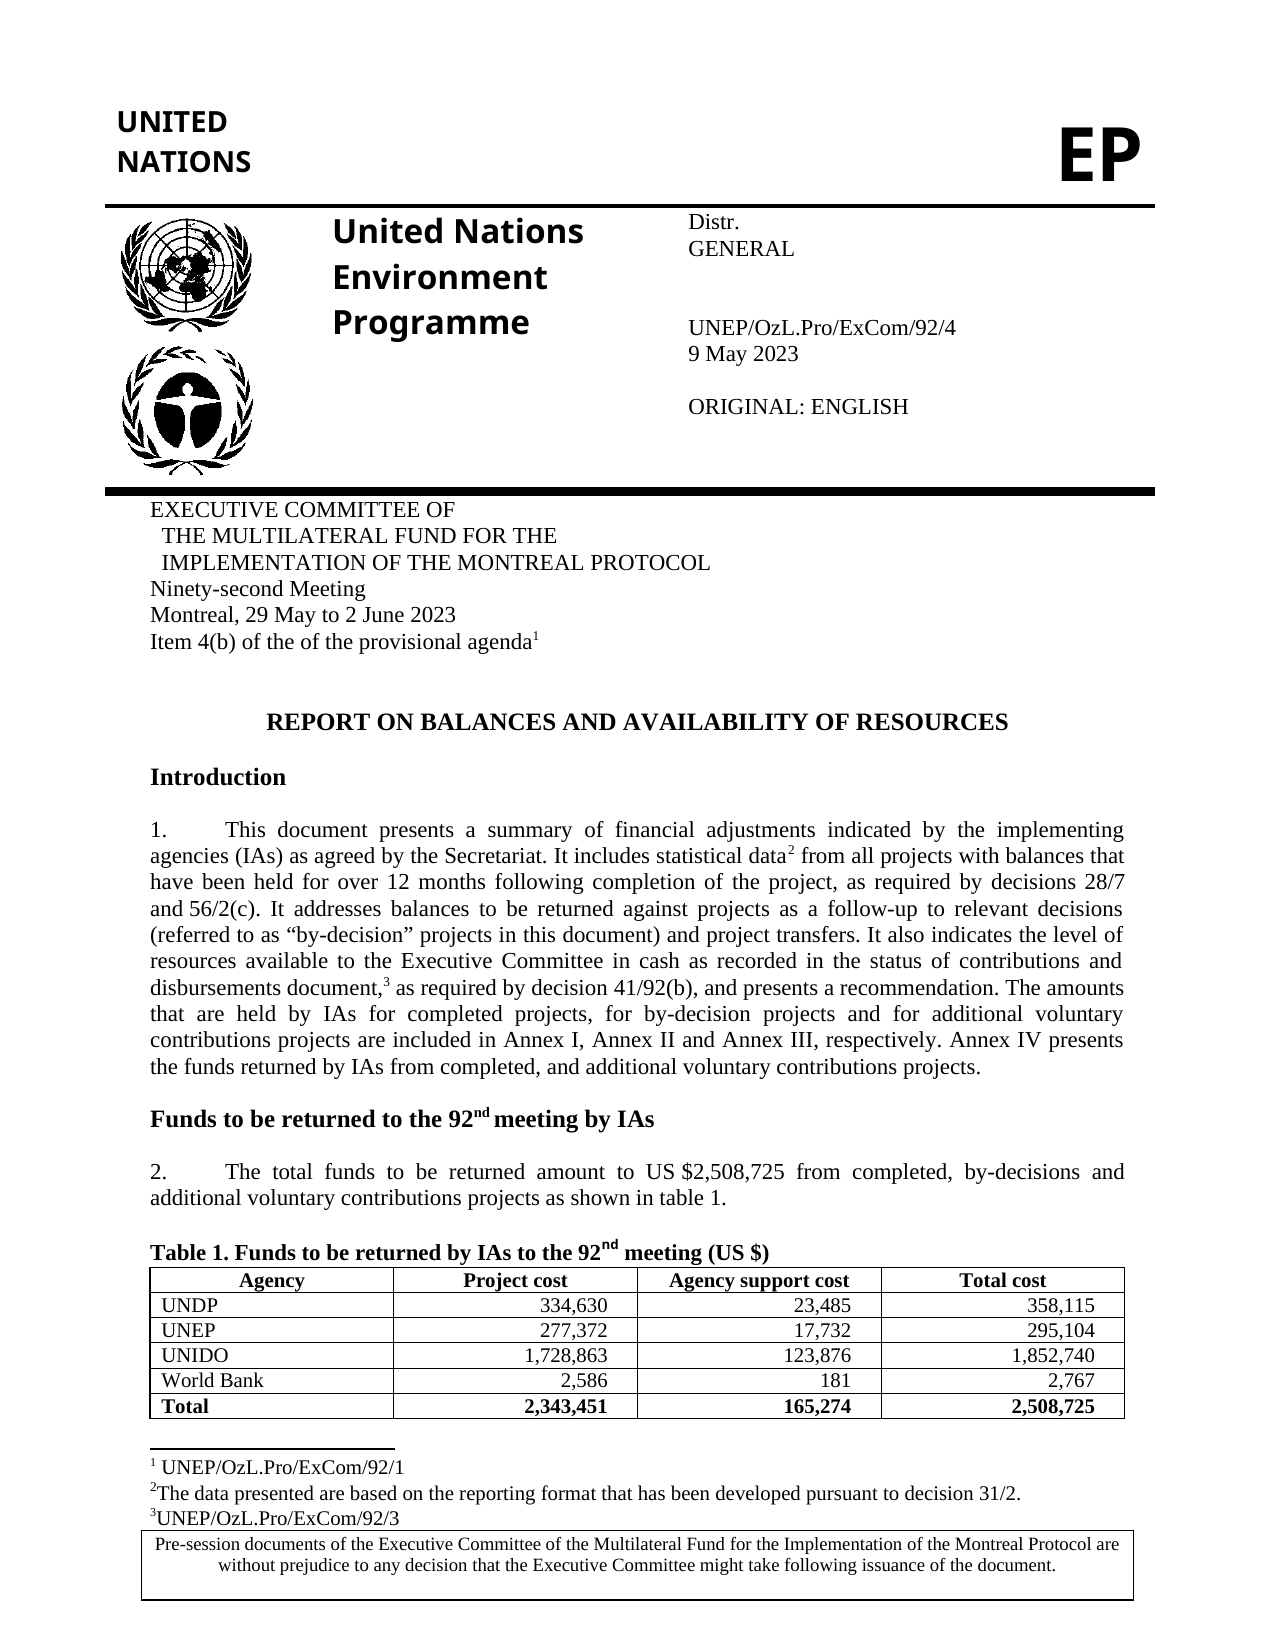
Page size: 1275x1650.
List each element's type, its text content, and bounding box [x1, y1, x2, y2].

table_cell [105, 208, 321, 487]
list This document presents a summary of financial adjustments indicated by the implementing agencies (IAs) as agreed by the Secretariat. It includes statistical data from all projects with balances that have been held for over 12 months following completion of the project, as required by decisions 28/7 and 56/2(c). It addresses balances to be returned against projects as a follow-up to relevant decisions (referred to as “by-decision” projects in this document) and project transfers. It also indicates the level of resources available to the Executive Committee in cash as recorded in the status of contributions and disbursements document, as required by decision 41/92(b), and presents a recommendation. The amounts that are held by IAs for completed projects, for by-decision projects and for additional voluntary contributions projects are included in Annex I, Annex II and Annex III, respectively. Annex IV presents the funds returned by IAs from completed, and additional voluntary contributions projects. [150, 816, 1125, 1079]
subtitle Table 1. Funds to be returned by IAs to the 92nd meeting (US $) [150, 1236, 1123, 1267]
table_cell 2,343,451 [394, 1394, 637, 1418]
table_header Total cost [882, 1268, 1124, 1292]
table_cell World Bank [151, 1369, 393, 1392]
table_cell Total [151, 1394, 393, 1418]
table_cell 181 [638, 1369, 881, 1392]
table_cell 358,115 [882, 1293, 1124, 1317]
text Item 4(b) of the of the provisional agenda [150, 628, 1125, 654]
text Introduction [150, 762, 1125, 791]
text report on balances and availability of resources [150, 707, 1125, 736]
table_cell 295,104 [882, 1318, 1124, 1342]
table_cell UNIDO [151, 1343, 393, 1367]
table_cell UNDP [151, 1293, 393, 1317]
picture [117, 340, 256, 480]
table_header UNITED NATIONS [105, 101, 677, 203]
table_cell 2,586 [394, 1369, 637, 1392]
text EXECUTIVE COMMITTEE OF THE MULTILATERAL FUND FOR THE IMPLEMENTATION OF THE MONTREAL PROTOCOL Ninety-second Meeting [150, 496, 1125, 601]
text Funds to be returned to the 92nd meeting by IAs [150, 1104, 1125, 1133]
table_cell United Nations Environment Programme [321, 208, 677, 487]
table_header Project cost [394, 1268, 637, 1292]
table_cell 2,767 [882, 1369, 1124, 1392]
table_cell 1,728,863 [394, 1343, 637, 1367]
table_cell 334,630 [394, 1293, 637, 1317]
table_cell 23,485 [638, 1293, 881, 1317]
table_header Agency [151, 1268, 393, 1292]
table_cell 277,372 [394, 1318, 637, 1342]
table_cell Distr. GENERAL UNEP/OzL.Pro/ExCom/92/4 9 May 2023 ORIGINAL: ENGLISH [677, 208, 1155, 487]
table_cell 1,852,740 [882, 1343, 1124, 1367]
picture [116, 214, 252, 334]
table_cell UNEP [151, 1318, 393, 1342]
table_header Agency support cost [638, 1268, 881, 1292]
text Montreal, 29 May to 2 June 2023 [150, 601, 1125, 628]
table_cell 165,274 [638, 1394, 881, 1418]
table_header EP [677, 101, 1155, 203]
table_cell 17,732 [638, 1318, 881, 1342]
table_cell 123,876 [638, 1343, 881, 1367]
subtitle The total funds to be returned amount to US $2,508,725 from completed, by-decisions and additional voluntary contributions projects as shown in table 1. [150, 1158, 1125, 1211]
table_cell 2,508,725 [882, 1394, 1124, 1418]
